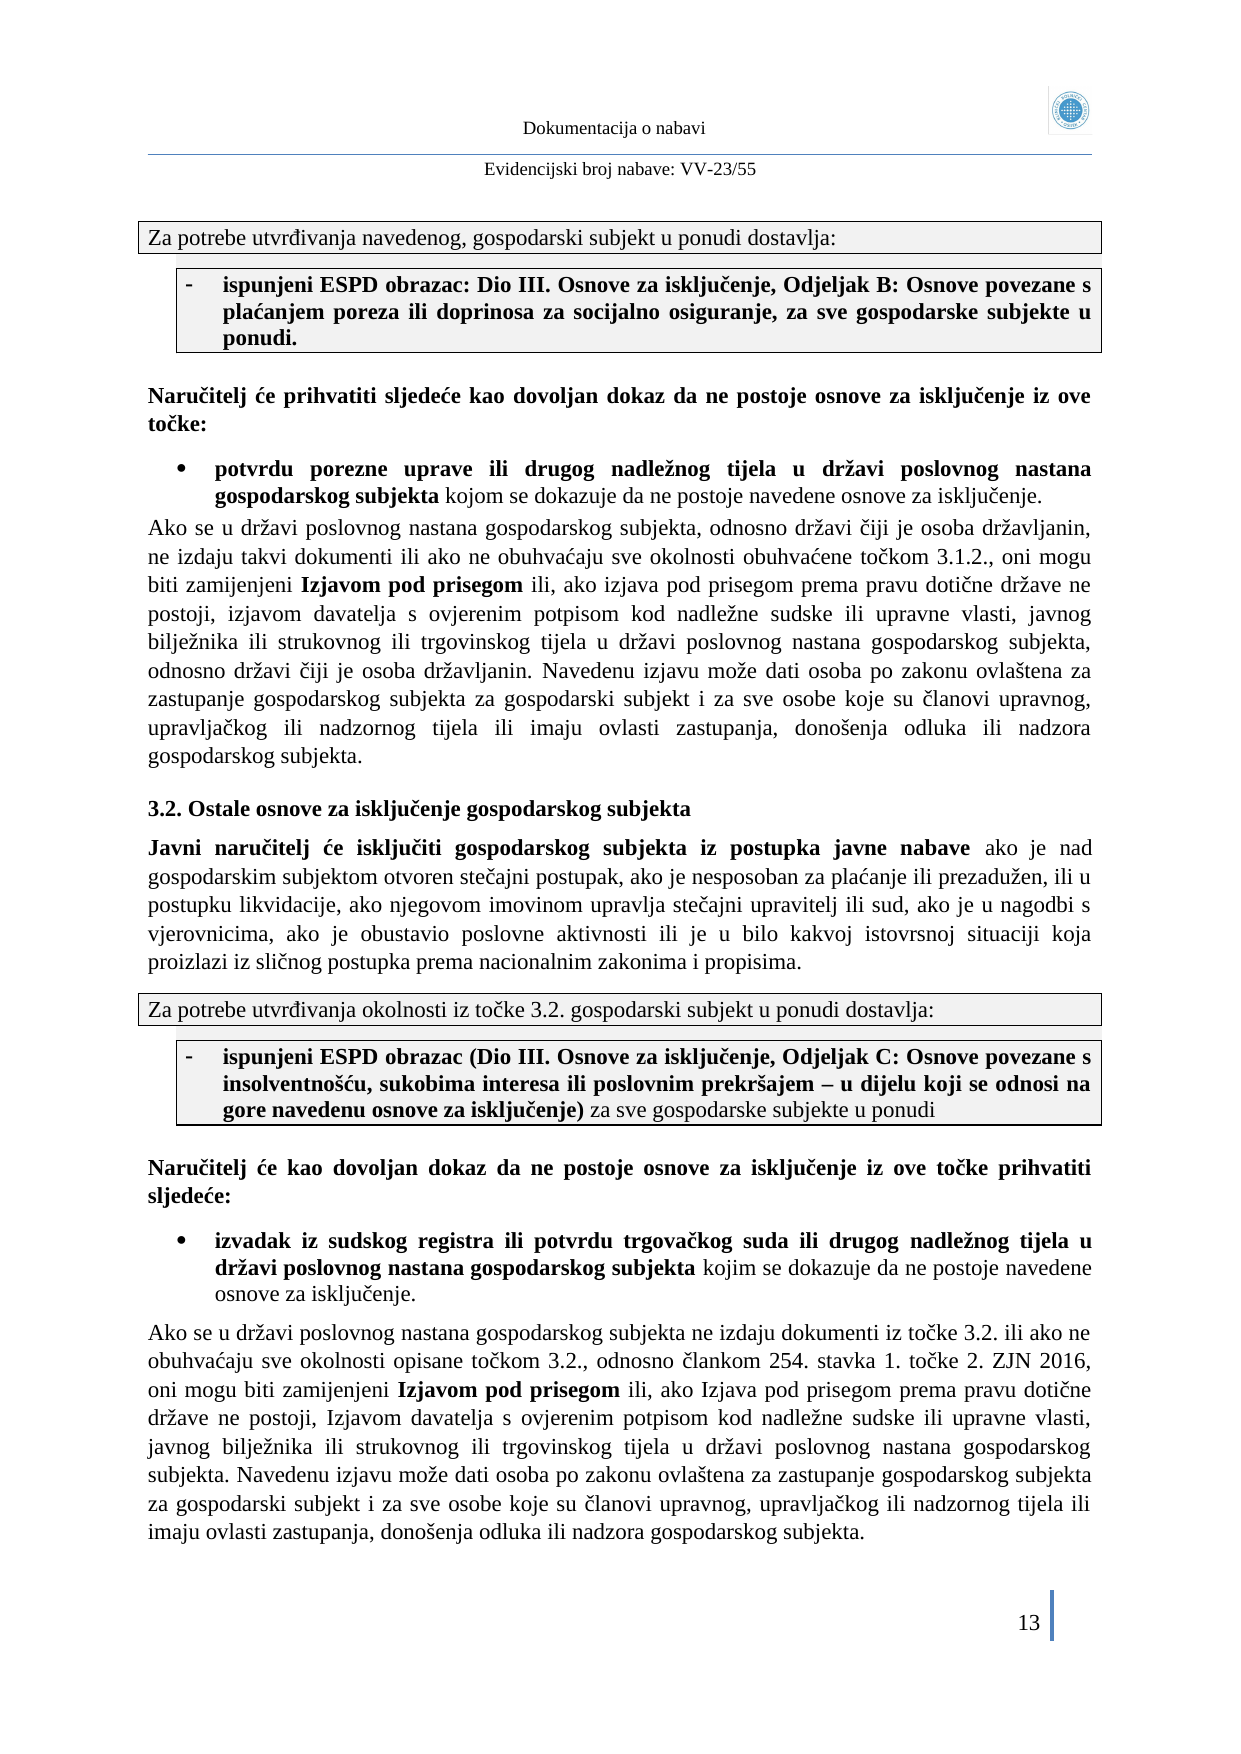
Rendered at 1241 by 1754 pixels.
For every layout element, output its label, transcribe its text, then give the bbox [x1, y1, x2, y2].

list ispunjeni ESPD obrazac: Dio III. Osnove za isključenje, Odjeljak B: Osnove povezane s plaćanjem poreza ili doprinosa za socijalno osiguranje, za sve gospodarske subjekte u ponudi. [177, 269, 1101, 352]
text Za potrebe utvrđivanja navedenog, gospodarski subjekt u ponudi dostavlja: [139, 222, 1101, 253]
text Ako se u državi poslovnog nastana gospodarskog subjekta, odnosno državi čiji je osoba državljanin, ne izdaju takvi dokumenti ili ako ne obuhvaćaju sve okolnosti obuhvaćene točkom 3.1.2., oni mogu biti zamijenjeni Izjavom pod prisegom ili, ako izjava pod prisegom prema pravu dotične države ne postoji, izjavom davatelja s ovjerenim potpisom kod nadležne sudske ili upravne vlasti, javnog bilježnika ili strukovnog ili trgovinskog tijela u državi poslovnog nastana gospodarskog subjekta, odnosno državi čiji je osoba državljanin. Navedenu izjavu može dati osoba po zakonu ovlaštena za zastupanje gospodarskog subjekta za gospodarski subjekt i za sve osobe koje su članovi upravnog, upravljačkog ili nadzornog tijela ili imaju ovlasti zastupanja, donošenja odluka ili nadzora gospodarskog subjekta. [148, 514, 1092, 768]
list izvadak iz sudskog registra ili potvrdu trgovačkog suda ili drugog nadležnog tijela u državi poslovnog nastana gospodarskog subjekta kojim se dokazuje da ne postoje navedene osnove za isključenje. [177, 1228, 1092, 1307]
text Za potrebe utvrđivanja okolnosti iz točke 3.2. gospodarski subjekt u ponudi dostavlja: [139, 994, 1101, 1025]
text Naručitelj će kao dovoljan dokaz da ne postoje osnove za isključenje iz ove točke prihvatiti sljedeće: [148, 1154, 1092, 1209]
text Ako se u državi poslovnog nastana gospodarskog subjekta ne izdaju dokumenti iz točke 3.2. ili ako ne obuhvaćaju sve okolnosti opisane točkom 3.2., odnosno člankom 254. stavka 1. točke 2. ZJN 2016, oni mogu biti zamijenjeni Izjavom pod prisegom ili, ako Izjava pod prisegom prema pravu dotične države ne postoji, Izjavom davatelja s ovjerenim potpisom kod nadležne sudske ili upravne vlasti, javnog bilježnika ili strukovnog ili trgovinskog tijela u državi poslovnog nastana gospodarskog subjekta. Navedenu izjavu može dati osoba po zakonu ovlaštena za zastupanje gospodarskog subjekta za gospodarski subjekt i za sve osobe koje su članovi upravnog, upravljačkog ili nadzornog tijela ili imaju ovlasti zastupanja, donošenja odluka ili nadzora gospodarskog subjekta. [148, 1319, 1092, 1544]
list potvrdu porezne uprave ili drugog nadležnog tijela u državi poslovnog nastana gospodarskog subjekta kojom se dokazuje da ne postoje navedene osnove za isključenje. [177, 456, 1092, 508]
text 3.2. Ostale osnove za isključenje gospodarskog subjekta [148, 795, 1092, 822]
text Javni naručitelj će isključiti gospodarskog subjekta iz postupka javne nabave ako je nad gospodarskim subjektom otvoren stečajni postupak, ako je nesposoban za plaćanje ili prezadužen, ili u postupku likvidacije, ako njegovom imovinom upravlja stečajni upravitelj ili sud, ako je u nagodbi s vjerovnicima, ako je obustavio poslovne aktivnosti ili je u bilo kakvoj istovrsnoj situaciji koja proizlazi iz sličnog postupka prema nacionalnim zakonima i propisima. [148, 834, 1092, 974]
text Naručitelj će prihvatiti sljedeće kao dovoljan dokaz da ne postoje osnove za isključenje iz ove točke: [148, 382, 1092, 437]
list ispunjeni ESPD obrazac (Dio III. Osnove za isključenje, Odjeljak C: Osnove povezane s insolventnošću, sukobima interesa ili poslovnim prekršajem – u dijelu koji se odnosi na gore navedenu osnove za isključenje) za sve gospodarske subjekte u ponudi [177, 1041, 1101, 1124]
picture [1048, 86, 1093, 135]
